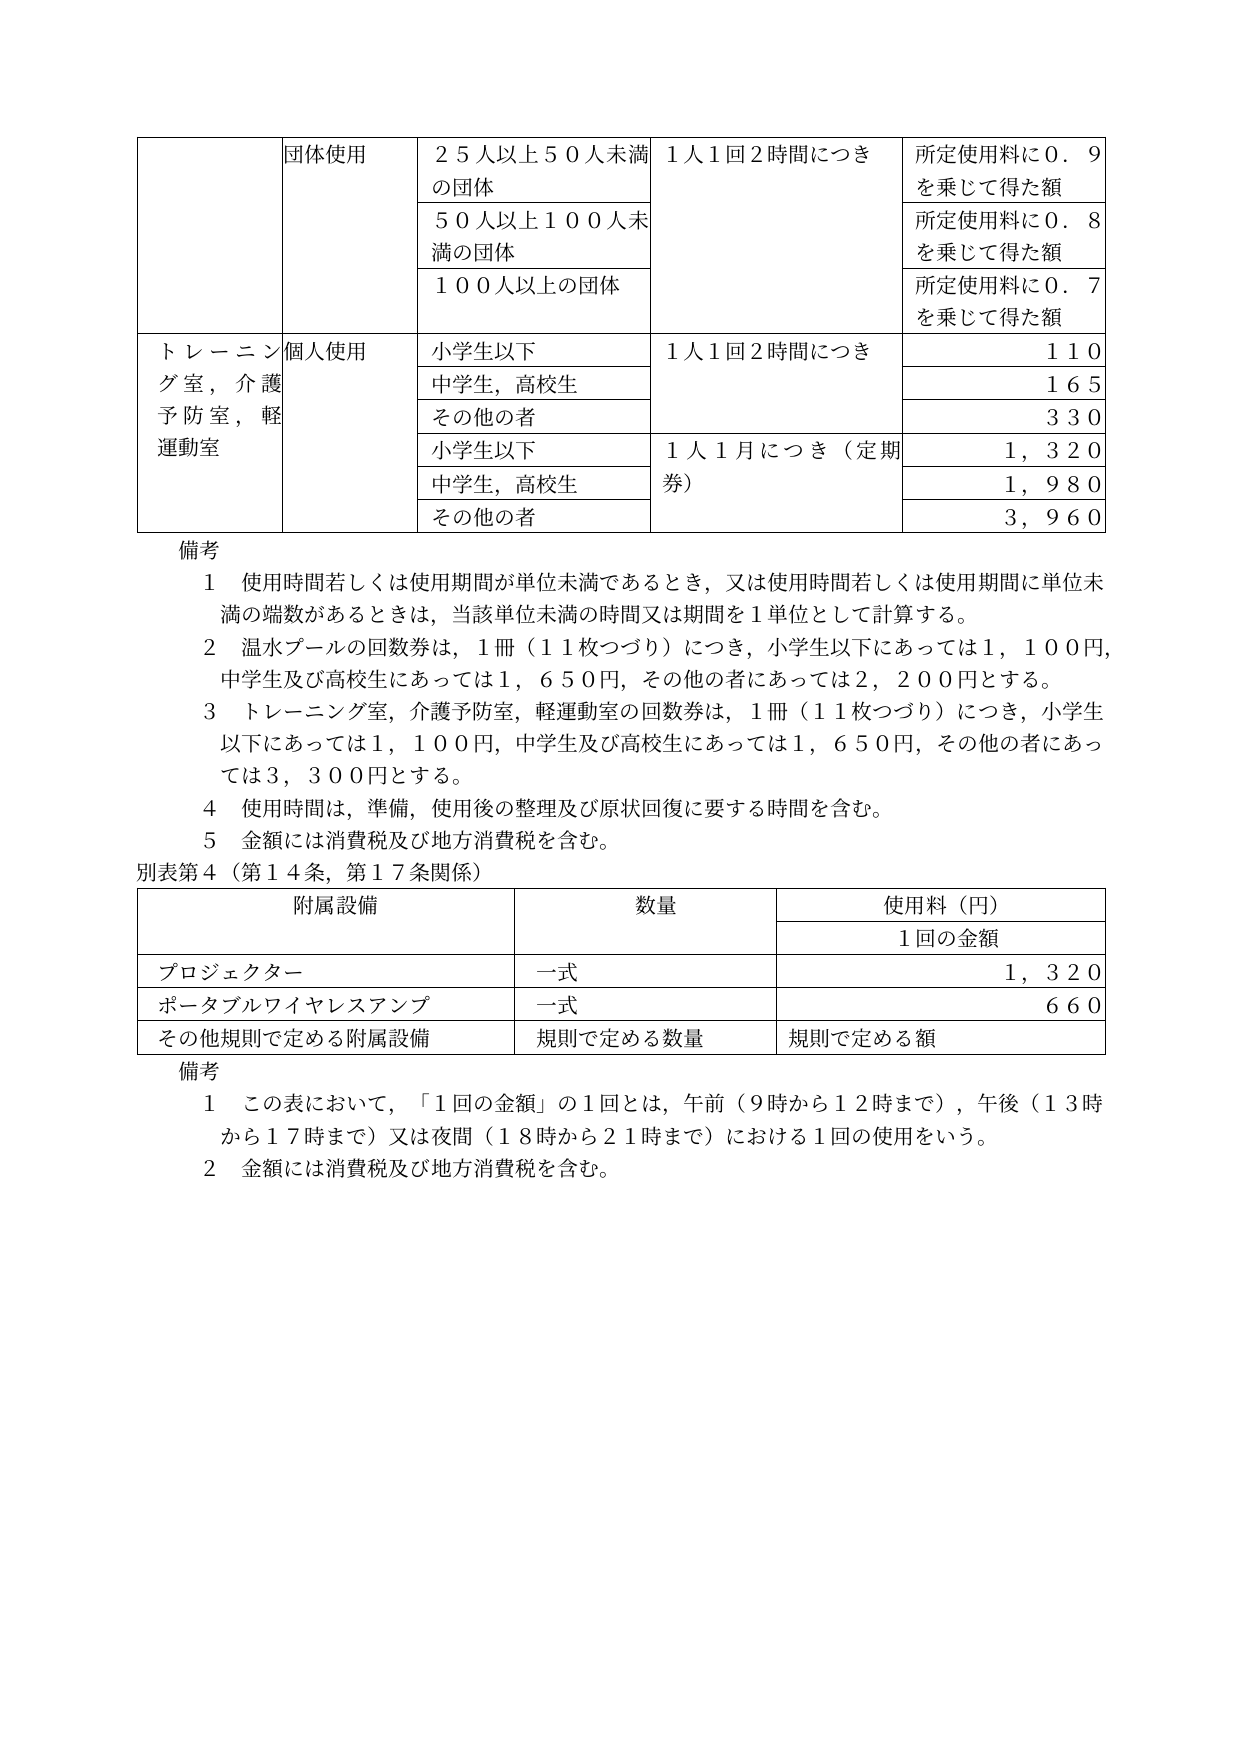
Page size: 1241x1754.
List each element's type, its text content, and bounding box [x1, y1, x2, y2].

table_cell 中学生，高校生 [418, 467, 650, 499]
table_header 使用料（円） [777, 889, 1105, 921]
table_cell １，３２０ [903, 434, 1105, 466]
table_header 数量 [515, 889, 776, 954]
text 備考 [159, 533, 1104, 566]
table_cell 小学生以下 [418, 434, 650, 466]
text ２ 金額には消費税及び地方消費税を含む。 [182, 1151, 1104, 1183]
table_cell ３３０ [903, 400, 1105, 433]
text １ この表において，「１回の金額」の１回とは，午前（９時から１２時まで），午後（１３時から１７時まで）又は夜間（１８時から２１時まで）における１回の使用をいう。 [182, 1087, 1104, 1151]
table_cell 中学生，高校生 [418, 367, 650, 399]
text ３ トレーニング室，介護予防室，軽運動室の回数券は，１冊（１１枚つづり）につき，小学生以下にあっては１，１００円，中学生及び高校生にあっては１，６５０円，その他の者にあっては３，３００円とする。 [182, 694, 1104, 791]
table_cell １人１回２時間につき [651, 334, 902, 433]
table_cell ポータブルワイヤレスアンプ [138, 988, 514, 1020]
table_cell 小学生以下 [418, 334, 650, 366]
table_cell ２５人以上５０人未満の団体 [418, 138, 650, 202]
text ２ 温水プールの回数券は，１冊（１１枚つづり）につき，小学生以下にあっては１，１００円，中学生及び高校生にあっては１，６５０円，その他の者にあっては２，２００円とする。 [182, 630, 1104, 694]
table_cell 規則で定める数量 [515, 1021, 776, 1053]
table_cell 所定使用料に０．８を乗じて得た額 [903, 203, 1105, 267]
table_cell プロジェクター [138, 955, 514, 987]
table_header 附属設備 [138, 889, 514, 954]
table_cell １人１月につき（定期券） [651, 434, 902, 532]
table_cell １，３２０ [777, 955, 1105, 987]
table_cell その他規則で定める附属設備 [138, 1021, 514, 1053]
text ４ 使用時間は，準備，使用後の整理及び原状回復に要する時間を含む。 [182, 791, 1104, 823]
table_cell 規則で定める額 [777, 1021, 1105, 1053]
table_cell 団体使用 [283, 138, 417, 333]
table_cell 所定使用料に０．９を乗じて得た額 [903, 138, 1105, 202]
table_cell １００人以上の団体 [418, 269, 650, 333]
table_cell 一式 [515, 955, 776, 987]
table_cell ３，９６０ [903, 500, 1105, 532]
table_cell １回の金額 [777, 922, 1105, 954]
table_cell １，９８０ [903, 467, 1105, 499]
text 備考 [159, 1055, 1104, 1087]
table_cell ５０人以上１００人未満の団体 [418, 203, 650, 267]
table_cell 個人使用 [283, 334, 417, 532]
table_cell １１０ [903, 334, 1105, 366]
text ５ 金額には消費税及び地方消費税を含む。 [182, 823, 1104, 855]
table_cell その他の者 [418, 400, 650, 433]
table_cell その他の者 [418, 500, 650, 532]
table_cell トレーニング室，介護予防室，軽運動室 [138, 334, 282, 532]
table_cell １人１回２時間につき [651, 138, 902, 333]
table_cell 一式 [515, 988, 776, 1020]
table_cell １６５ [903, 367, 1105, 399]
table_cell ６６０ [777, 988, 1105, 1020]
table_cell 所定使用料に０．７を乗じて得た額 [903, 269, 1105, 333]
text １ 使用時間若しくは使用期間が単位未満であるとき，又は使用時間若しくは使用期間に単位未満の端数があるときは，当該単位未満の時間又は期間を１単位として計算する。 [182, 566, 1104, 630]
text 別表第４（第１４条，第１７条関係） [136, 855, 1104, 887]
